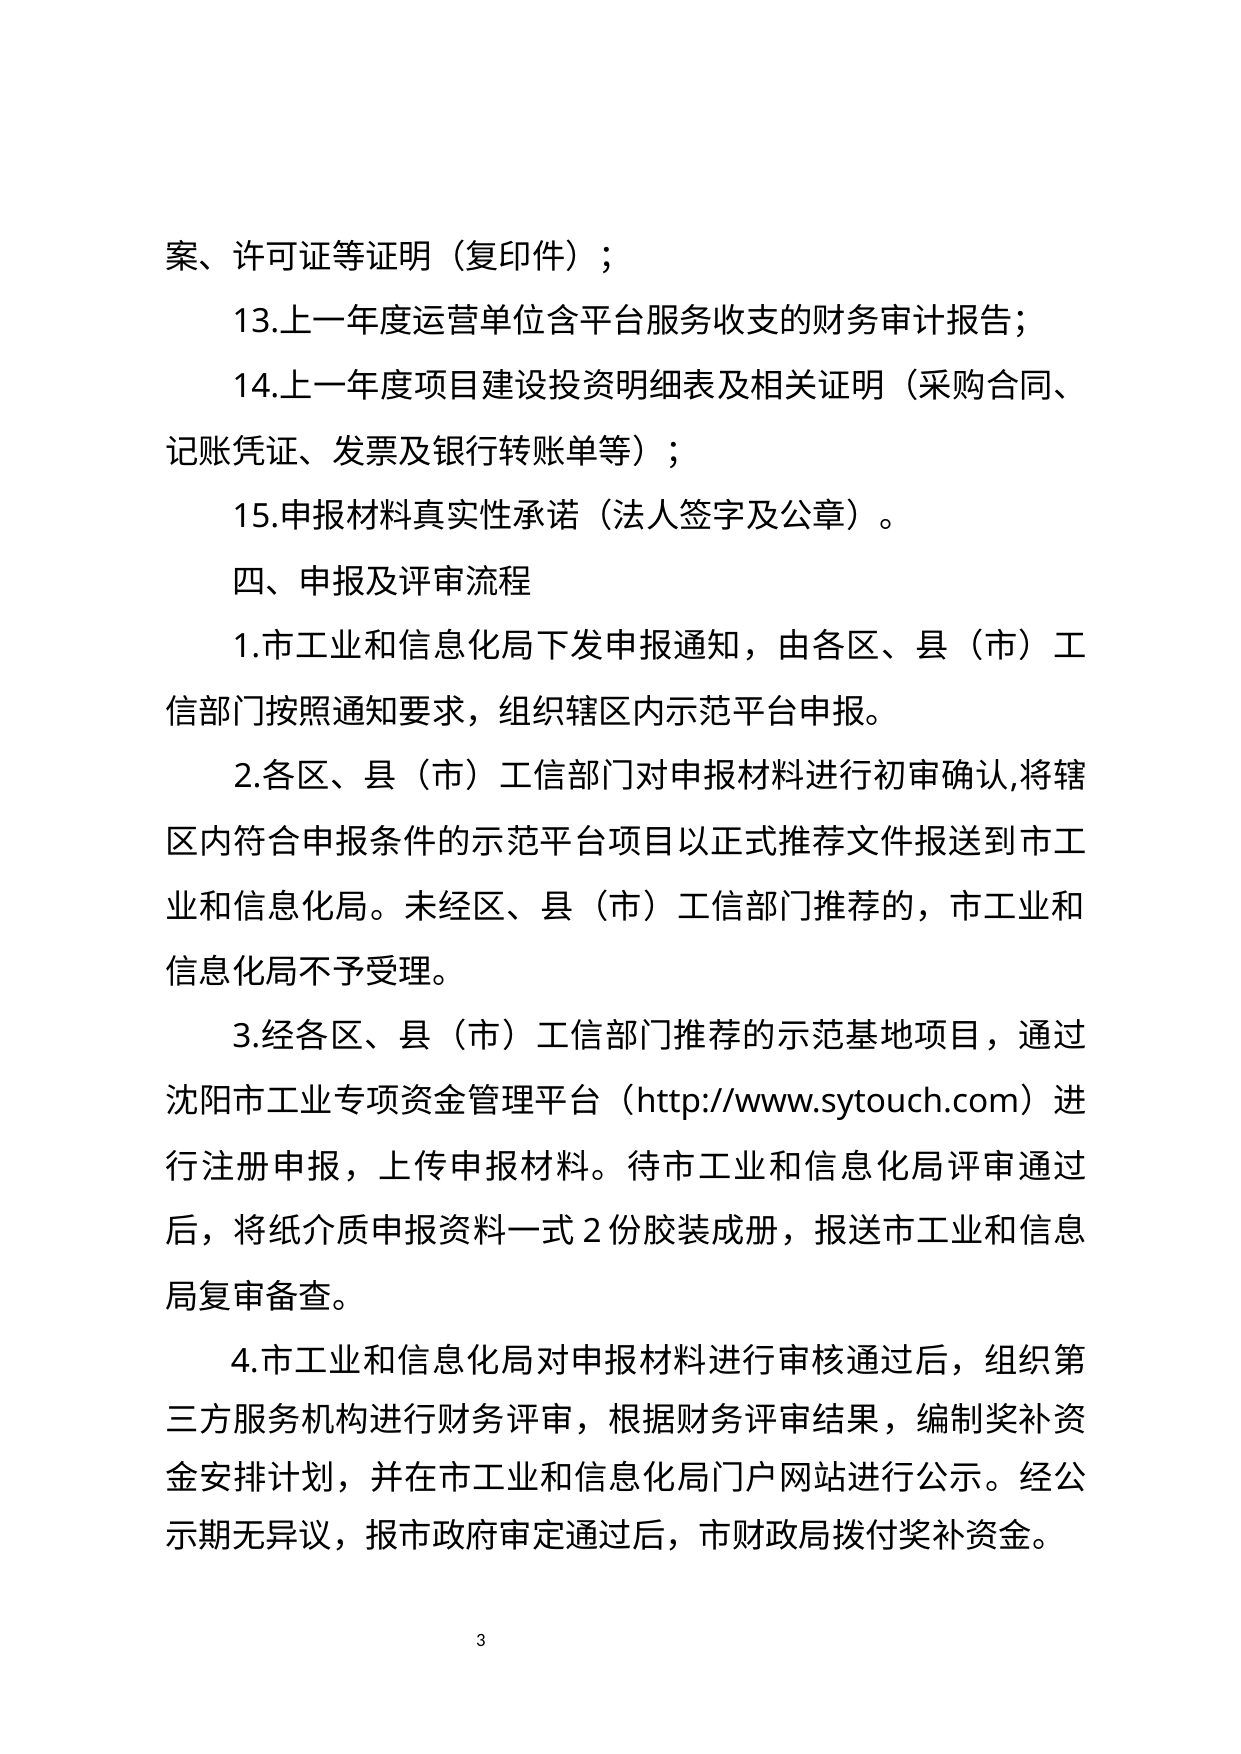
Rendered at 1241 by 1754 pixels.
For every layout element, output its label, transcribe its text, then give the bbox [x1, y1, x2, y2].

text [165, 221, 1087, 286]
text 15.申报材料真实性承诺（法人签字及公章）。 [165, 481, 1087, 546]
text 14.上一年度项目建设投资明细表及相关证明（采购合同、记账凭证、发票及银行转账单等）； [165, 351, 1087, 481]
text 4.市工业和信息化局对申报材料进行审核通过后，组织第三方服务机构进行财务评审，根据财务评审结果，编制奖补资金安排计划，并在市工业和信息化局门户网站进行公示。经公示期无异议，报市政府审定通过后，市财政局拨付奖补资金。 [165, 1326, 1087, 1559]
text 1.市工业和信息化局下发申报通知，由各区、县（市）工信部门按照通知要求，组织辖区内示范平台申报。 [165, 611, 1087, 741]
text 四、申报及评审流程 [165, 546, 1087, 611]
text 3.经各区、县（市）工信部门推荐的示范基地项目，通过沈阳市工业专项资金管理平台（http://www.sytouch.com）进行注册申报，上传申报材料。待市工业和信息化局评审通过后，将纸介质申报资料一式2份胶装成册，报送市工业和信息局复审备查。 [165, 1001, 1087, 1326]
text 13.上一年度运营单位含平台服务收支的财务审计报告； [165, 286, 1087, 351]
text 2.各区、县（市）工信部门对申报材料进行初审确认,将辖区内符合申报条件的示范平台项目以正式推荐文件报送到市工业和信息化局。未经区、县（市）工信部门推荐的，市工业和信息化局不予受理。 [165, 741, 1087, 1001]
